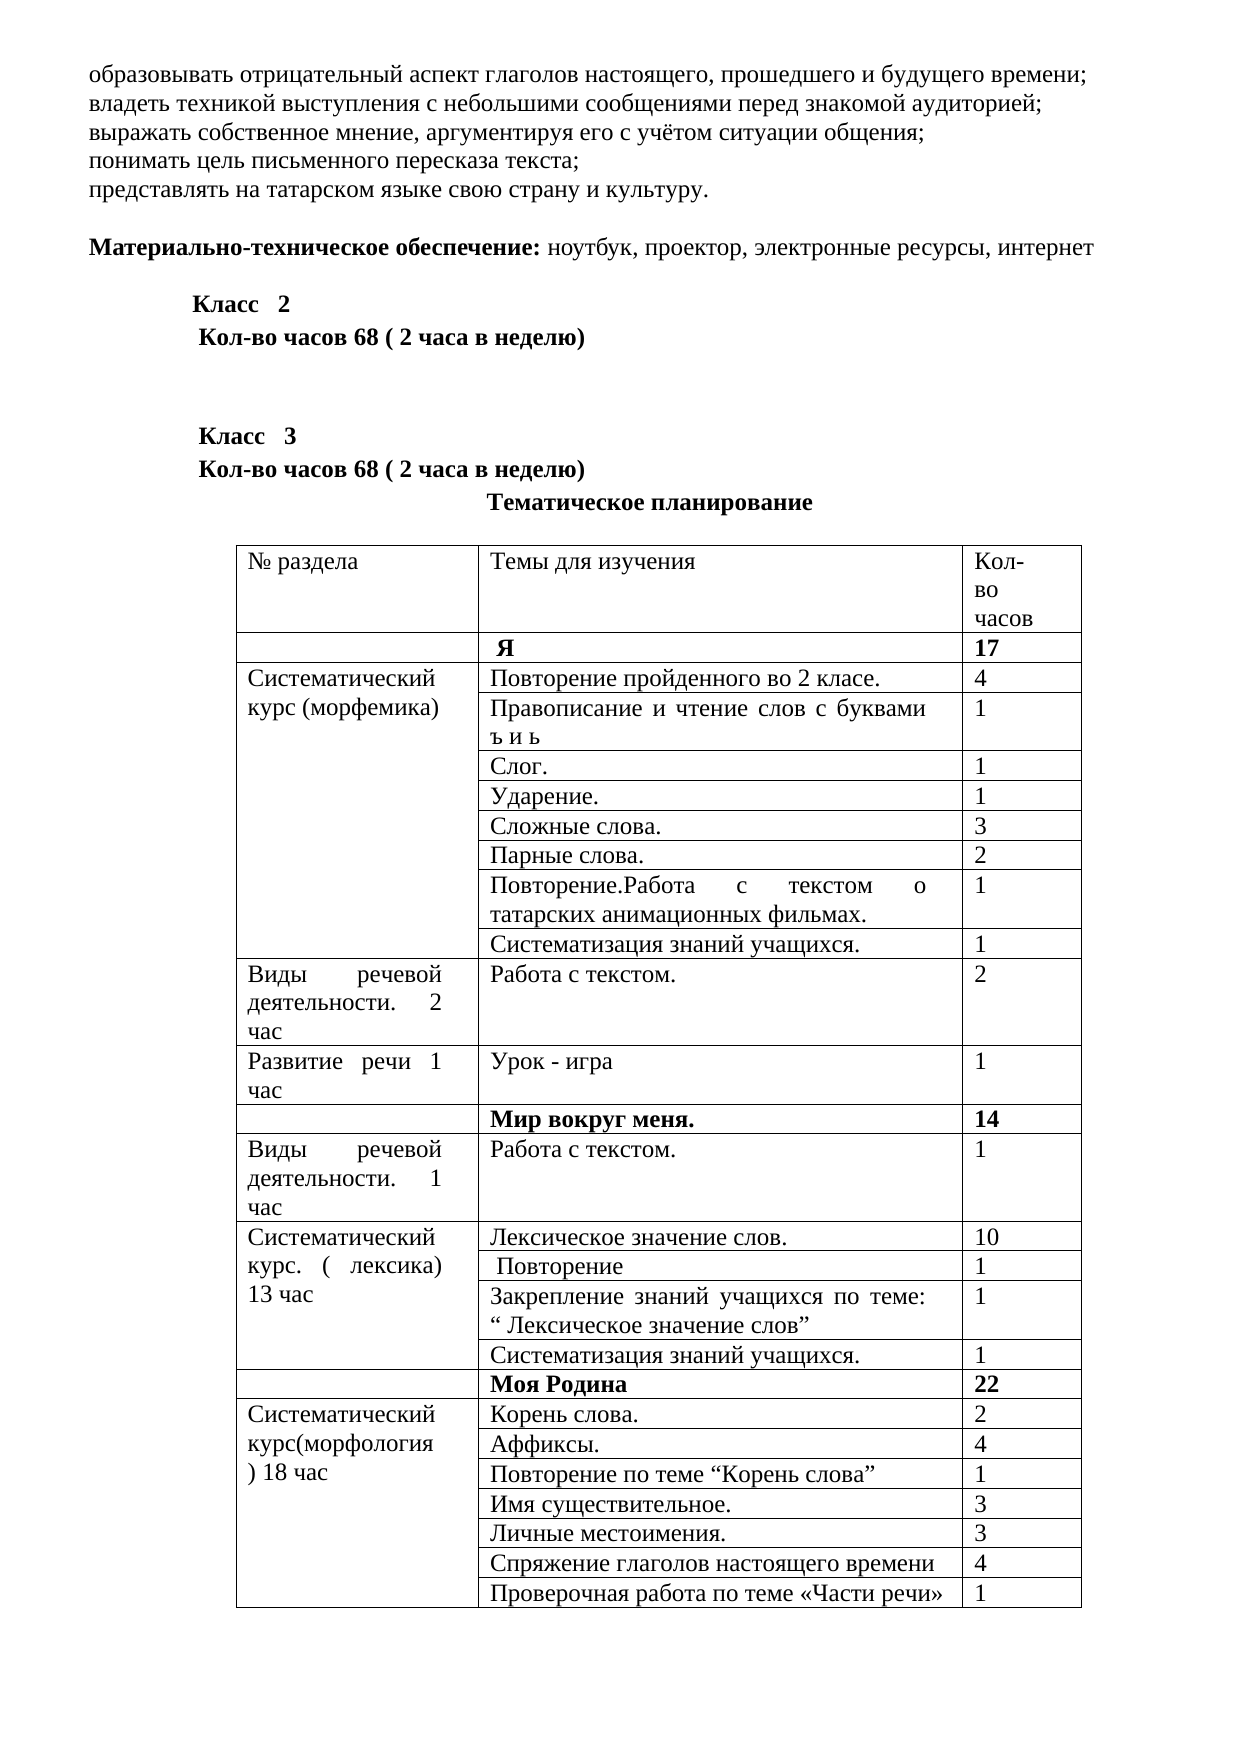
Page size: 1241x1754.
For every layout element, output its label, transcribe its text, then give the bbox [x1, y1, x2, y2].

table_cell Парные слова. [479, 841, 962, 869]
table_cell Личные местоимения. [479, 1519, 962, 1547]
table_cell Повторение пройденного во 2 класе. [479, 663, 962, 692]
table_cell 10 [963, 1222, 1081, 1250]
text Кол-во часов 68 ( 2 часа в неделю) [192, 322, 1152, 351]
table_cell 1 [963, 781, 1081, 810]
table_cell Повторение по теме “Корень слова” [479, 1459, 962, 1488]
table_cell Корень слова. [479, 1399, 962, 1428]
table_cell Систематический курс (морфемика) [237, 663, 478, 958]
table_cell 1 [963, 1046, 1081, 1103]
table_cell 2 [963, 841, 1081, 869]
table_cell 1 [963, 1281, 1081, 1339]
table_cell 3 [963, 811, 1081, 839]
table_cell Имя существительное. [479, 1489, 962, 1517]
text выражать собственное мнение, аргументируя его с учётом ситуации общения; [88, 117, 1152, 145]
table_cell Аффиксы. [479, 1429, 962, 1458]
table_cell Виды речевой деятельности. 2 час [237, 959, 478, 1045]
table_cell 1 [963, 1340, 1081, 1368]
table_cell 1 [963, 693, 1081, 750]
table_cell Развитие речи 1 час [237, 1046, 478, 1103]
table_cell Ударение. [479, 781, 962, 810]
text образовывать отрицательный аспект глаголов настоящего, прошедшего и будущего времени; [88, 59, 1152, 88]
table_cell Проверочная работа по теме «Части речи» [479, 1578, 962, 1607]
text Тематическое планирование [148, 487, 1152, 516]
text Класс 2 [192, 289, 1152, 318]
table_cell Систематический курс. ( лексика) 13 час [237, 1222, 478, 1368]
text понимать цель письменного пересказа текста; [88, 145, 1152, 174]
table_cell 1 [963, 1134, 1081, 1221]
table_cell 4 [963, 1429, 1081, 1458]
table_cell Я [479, 633, 962, 662]
table_cell Лексическое значение слов. [479, 1222, 962, 1250]
table_cell Спряжение глаголов настоящего времени [479, 1548, 962, 1577]
table_cell 22 [963, 1370, 1081, 1398]
text Кол-во часов 68 ( 2 часа в неделю) [192, 454, 1152, 483]
table_cell [237, 1370, 478, 1398]
table_cell Урок - игра [479, 1046, 962, 1103]
table_cell [237, 1105, 478, 1133]
table_cell Моя Родина [479, 1370, 962, 1398]
table_cell 1 [963, 1251, 1081, 1280]
text владеть техникой выступления с небольшими сообщениями перед знакомой аудиторией; [88, 88, 1152, 117]
table_cell 14 [963, 1105, 1081, 1133]
table_cell Работа с текстом. [479, 1134, 962, 1221]
table_cell 2 [963, 1399, 1081, 1428]
table_cell 4 [963, 663, 1081, 692]
table_cell Закрепление знаний учащихся по теме: “ Лексическое значение слов” [479, 1281, 962, 1339]
table_cell [237, 633, 478, 662]
table_cell Работа с текстом. [479, 959, 962, 1045]
table_cell Повторение [479, 1251, 962, 1280]
table_cell 1 [963, 751, 1081, 780]
table_cell Повторение.Работа с текстом о татарских анимационных фильмах. [479, 870, 962, 928]
table_cell 3 [963, 1519, 1081, 1547]
table_cell 2 [963, 959, 1081, 1045]
text Класс 3 [192, 421, 1152, 450]
table_cell 1 [963, 870, 1081, 928]
table_cell Мир вокруг меня. [479, 1105, 962, 1133]
table_header № раздела [237, 546, 478, 632]
table_cell Правописание и чтение слов с буквами ъ и ь [479, 693, 962, 750]
table_cell 17 [963, 633, 1081, 662]
table_cell 1 [963, 1459, 1081, 1488]
table_cell 3 [963, 1489, 1081, 1517]
text Материально-техническое обеспечение: ноутбук, проектор, электронные ресурсы, интернет [88, 232, 1152, 260]
table_header Темы для изучения [479, 546, 962, 632]
table_cell Слог. [479, 751, 962, 780]
table_cell 4 [963, 1548, 1081, 1577]
table_header Кол-во часов [963, 546, 1081, 632]
table_cell Систематический курс(морфология) 18 час [237, 1399, 478, 1607]
table_cell Систематизация знаний учащихся. [479, 1340, 962, 1368]
table_cell Сложные слова. [479, 811, 962, 839]
table_cell Систематизация знаний учащихся. [479, 929, 962, 958]
table_cell Виды речевой деятельности. 1 час [237, 1134, 478, 1221]
text представлять на татарском языке свою страну и культуру. [88, 174, 1152, 203]
table_cell 1 [963, 1578, 1081, 1607]
table_cell 1 [963, 929, 1081, 958]
